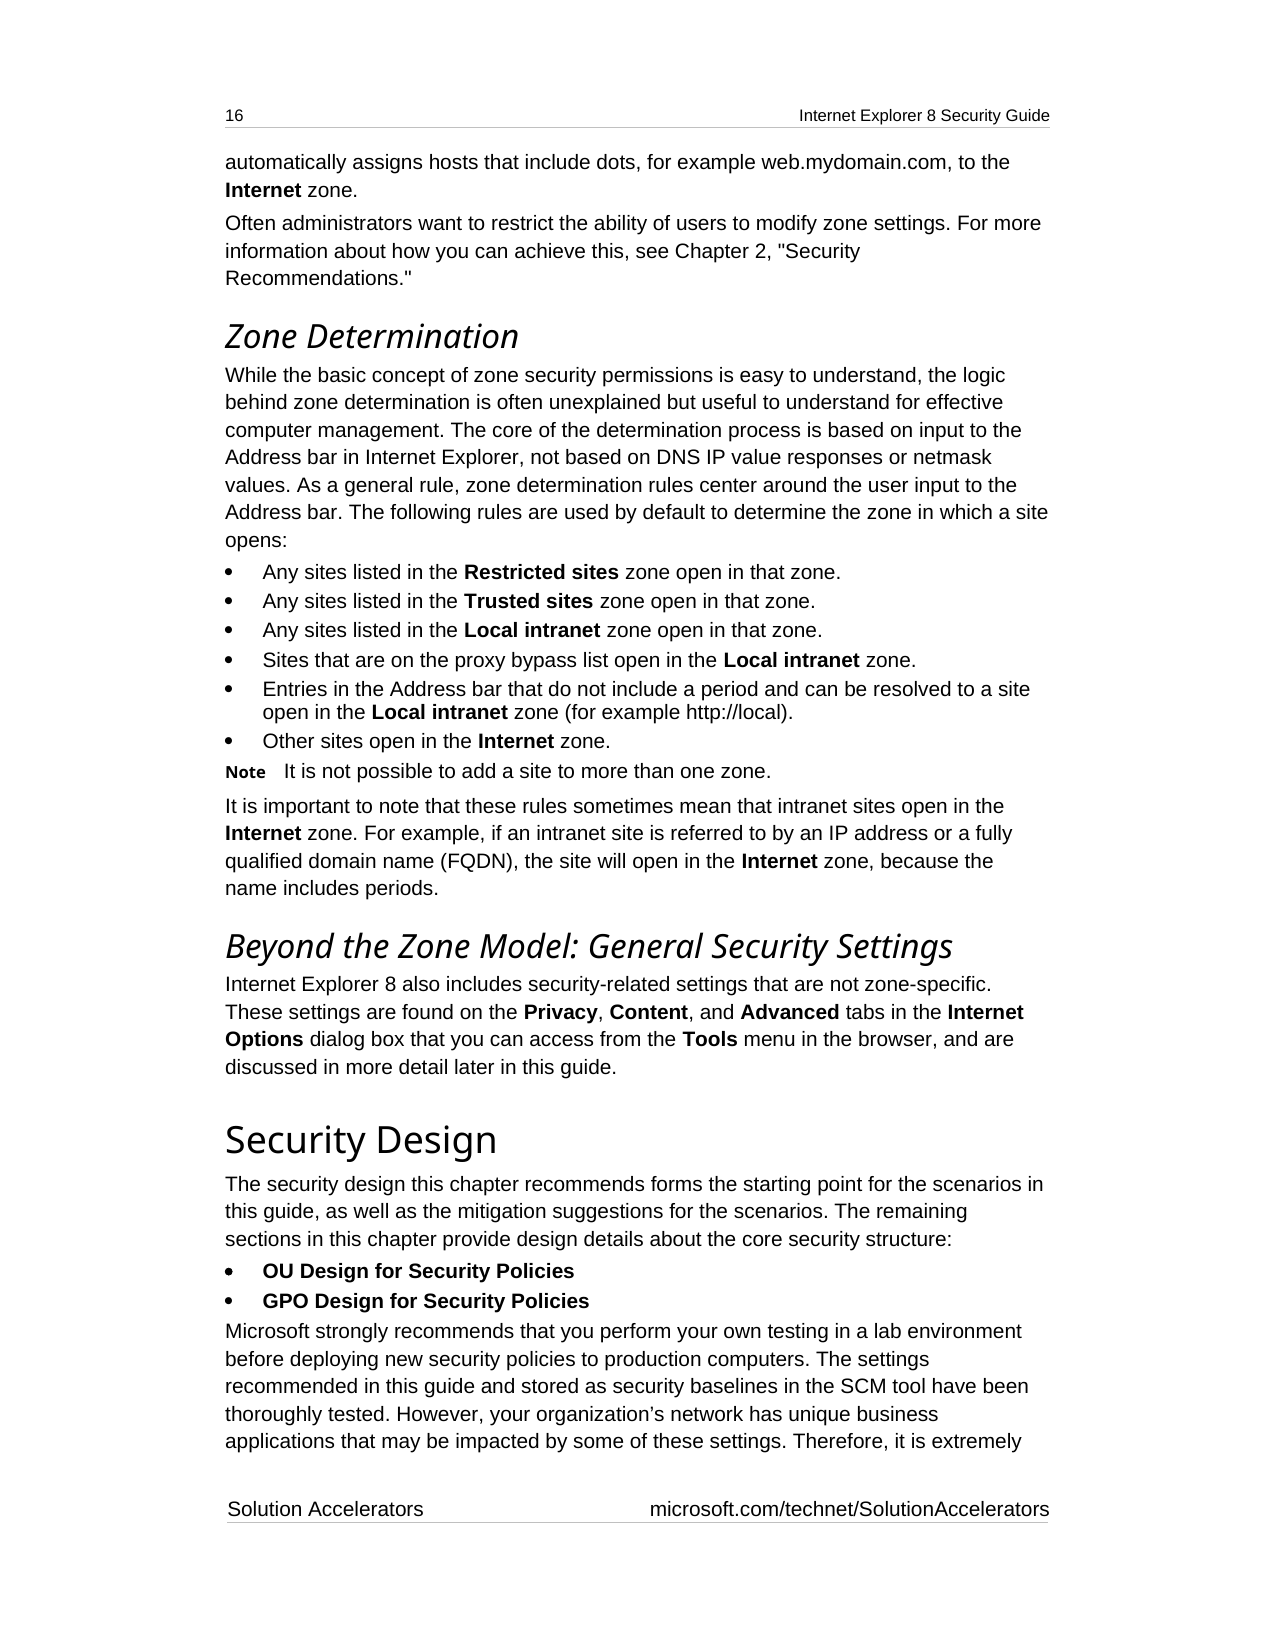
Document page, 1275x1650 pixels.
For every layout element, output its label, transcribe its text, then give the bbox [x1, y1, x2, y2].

list Entries in the Address bar that do not include a period and can be resolved to a site open in the Local intranet zone (for example http://local). [225, 678, 1050, 724]
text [225, 150, 1050, 201]
list Other sites open in the Internet zone. [225, 730, 1050, 753]
subtitle Zone Determination [225, 319, 1050, 356]
list Any sites listed in the Local intranet zone open in that zone. [225, 619, 1050, 642]
text The security design this chapter recommends forms the starting point for the scenarios in this guide, as well as the mitigation suggestions for the scenarios. The remaining sections in this chapter provide design details about the core security structure: [225, 1172, 1050, 1251]
list Any sites listed in the Restricted sites zone open in that zone. [225, 561, 1050, 584]
list GPO Design for Security Policies [225, 1290, 1050, 1313]
text Note It is not possible to add a site to more than one zone. [225, 759, 1050, 784]
subtitle Beyond the Zone Model: General Security Settings [225, 928, 1050, 966]
text Often administrators want to restrict the ability of users to modify zone settings. For more information about how you can achieve this, see Chapter 2, "Security Recommendations." [225, 211, 1050, 290]
subtitle Security Design [225, 1120, 1050, 1161]
list OU Design for Security Policies [225, 1261, 1050, 1283]
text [225, 1319, 1050, 1453]
text It is important to note that these rules sometimes mean that intranet sites open in the Internet zone. For example, if an intranet site is referred to by an IP address or a fully qualified domain name (FQDN), the site will open in the Internet zone, because the name includes periods. [225, 793, 1050, 900]
list Sites that are on the proxy bypass list open in the Local intranet zone. [225, 649, 1050, 672]
text While the basic concept of zone security permissions is easy to understand, the logic behind zone determination is often unexplained but useful to understand for effective computer management. The core of the determination process is based on input to the Address bar in Internet Explorer, not based on DNS IP value responses or netmask values. As a general rule, zone determination rules center around the user input to the Address bar. The following rules are used by default to determine the zone in which a site opens: [225, 362, 1050, 551]
list Any sites listed in the Trusted sites zone open in that zone. [225, 590, 1050, 613]
text Internet Explorer 8 also includes security-related settings that are not zone-specific. These settings are found on the Privacy, Content, and Advanced tabs in the Internet Options dialog box that you can access from the Tools menu in the browser, and are discussed in more detail later in this guide. [225, 972, 1050, 1079]
